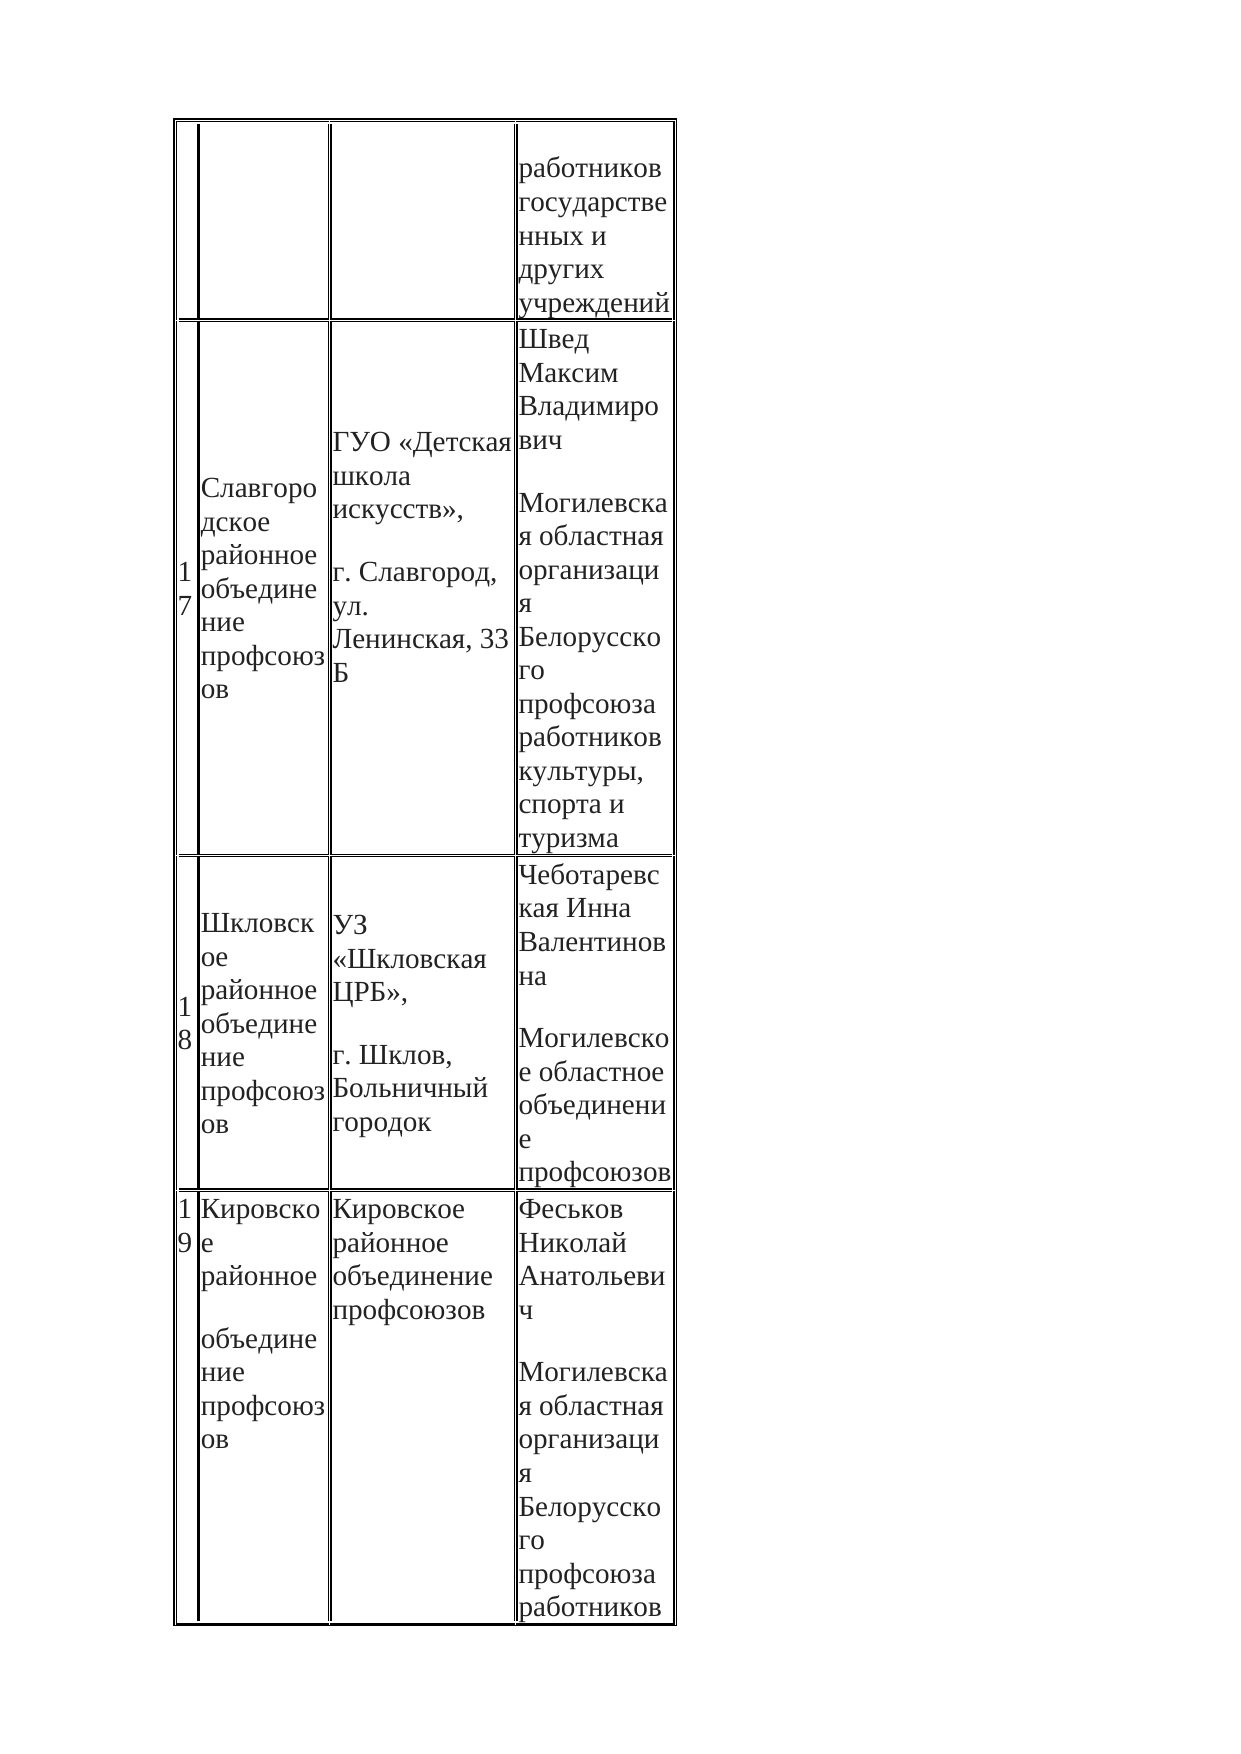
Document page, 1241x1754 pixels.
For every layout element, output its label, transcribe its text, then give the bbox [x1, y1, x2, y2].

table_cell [516, 1188, 674, 1623]
table_cell 16 [177, 122, 198, 318]
table_cell Швед Максим Владимирович Могилевская областная организация Белорусского профсоюза работников культуры, спорта и туризма [518, 318, 674, 854]
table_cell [330, 1188, 516, 1623]
table_cell ГУО «Детская школа искусств», г. Славгород, ул. Ленинская, 33 Б [332, 322, 514, 854]
table_cell УЗ «Шкловская ЦРБ», г. Шклов, Больничный городок [332, 857, 514, 1188]
table_cell 19 [177, 1188, 198, 1623]
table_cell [516, 122, 673, 318]
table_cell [198, 1188, 330, 1623]
table_cell 17 [177, 318, 197, 854]
table_cell 18 [175, 854, 198, 1188]
table_cell Шкловское районное объединение профсоюзов [200, 857, 328, 1188]
table_cell Славгородское районное объединение профсоюзов [200, 322, 328, 854]
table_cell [198, 120, 330, 318]
table_cell Чеботаревская Инна Валентиновна Могилевское областное объединение профсоюзов [516, 854, 675, 1188]
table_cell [330, 120, 516, 318]
